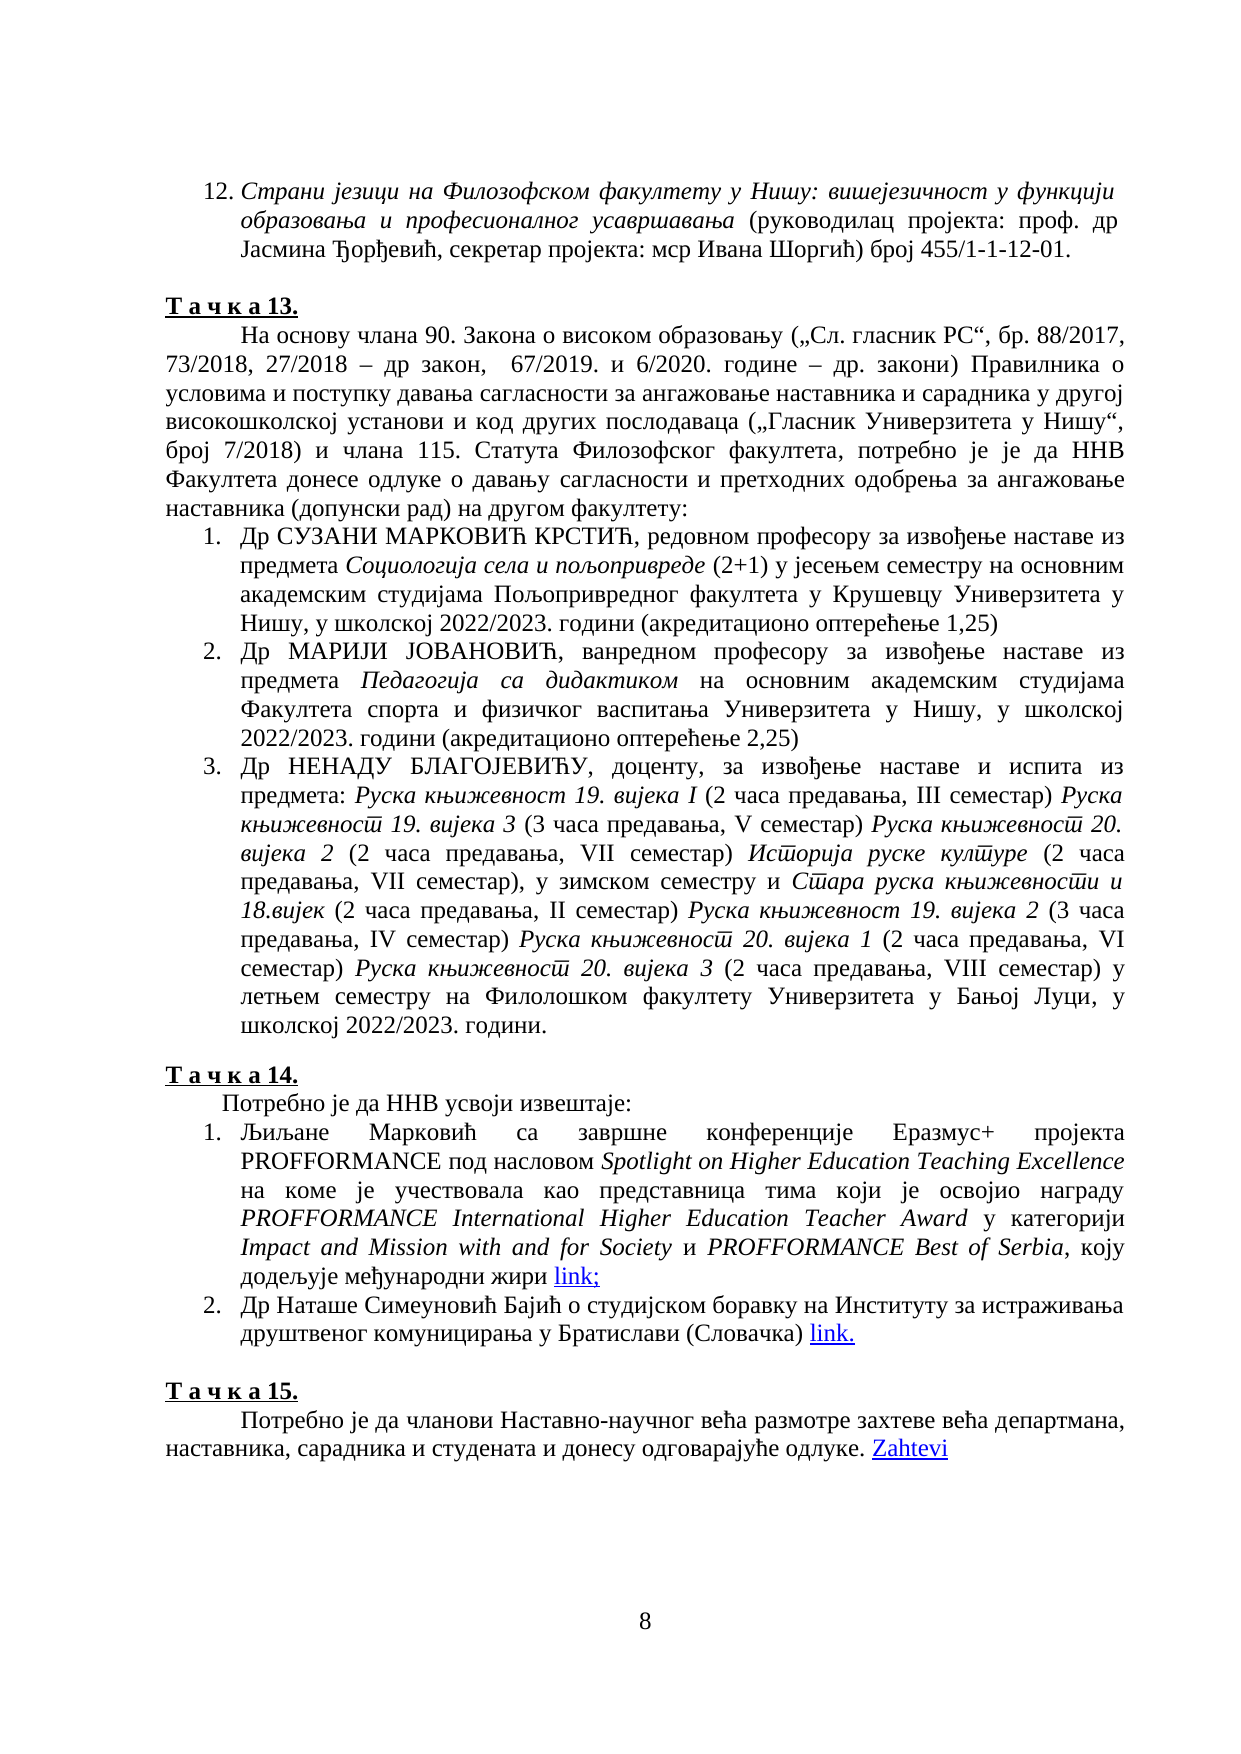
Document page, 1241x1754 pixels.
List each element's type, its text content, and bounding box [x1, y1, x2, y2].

text Т а ч к а 14. [165, 1060, 1125, 1088]
list Др СУЗАНИ МАРКОВИЋ КРСТИЋ, редовном професору за извођење наставе из предмета Социологија села и пољопривреде (2+1) у јесењем семестру на основним академским студијама Пољопривредног факултета у Крушевцу Универзитета у Нишу, у школској 2022/2023. години (акредитационо оптерећење 1,25) [203, 521, 1125, 636]
list Страни језици на Филозофском факултету у Нишу: вишејезичност у функцији образовања и професионалног усавршавања (руководилац пројекта: проф. др Јасмина Ђорђевић, секретар пројекта: мср Ивана Шоргић) број 455/1-1-12-01. [203, 176, 1124, 263]
text Потребно је да ННВ усвоји извештајe: [165, 1088, 1125, 1117]
list Љиљане Марковић са завршне конференције Еразмус+ пројекта PROFFORMANCE под насловом Spotlight on Higher Education Teaching Excellence на коме је учествовала као представница тима који је освојио награду PROFFORMANCE International Higher Education Teacher Award у категорији Impact and Mission with and for Society и PROFFORMANCE Best of Serbia, коју додељује међународни жири link; [203, 1117, 1125, 1290]
text Потребно је да чланови Наставно-научног већа размотре захтеве већа департмана, наставника, сарадника и студената и донесу одговарајуће одлуке. Zahtevi [165, 1405, 1125, 1462]
text Т а ч к а 13. [165, 291, 1125, 320]
list Др Наташе Симеуновић Бајић о студијском боравку на Институту за истраживања друштвеног комуницирања у Братислави (Словачка) link. [203, 1290, 1125, 1347]
text На основу члана 90. Закона о високом образовању („Сл. гласник РС“, бр. 88/2017, 73/2018, 27/2018 – др закон, 67/2019. и 6/2020. године – др. закони) Правилника о условима и поступку давања сагласности за ангажовање наставника и сарадника у другој високошколској установи и код других послодаваца („Гласник Универзитета у Нишу“, број 7/2018) и члана 115. Статута Филозофског факултета, потребно је је да ННВ Факултета донесе одлуке о давању сагласности и претходних одобрења за ангажовање наставника (допунски рад) на другoм факултету: [165, 320, 1125, 521]
list Др МАРИЈИ ЈОВАНОВИЋ, ванредном професору за извођење наставе из предмета Педагогија са дидактиком на основним академским студијама Факултета спорта и физичког васпитања Универзитета у Нишу, у школској 2022/2023. години (акредитационо оптерећење 2,25) [203, 636, 1125, 751]
list Др НЕНАДУ БЛАГОЈЕВИЋУ, доценту, за извођење наставе и испита из предмета: Руска књижевност 19. вијека I (2 часа предавања, III семестар) Руска књижевност 19. вијека 3 (3 часа предавања, V семестар) Руска књижевност 20. вијека 2 (2 часа предавања, VII семестар) Историја руске културе (2 часа предавања, VII семестар), у зимском семестру и Стара руска књижевности и 18.вијек (2 часа предавања, II семестар) Руска књижевност 19. вијека 2 (3 часа предавања, IV семестар) Руска књижевност 20. вијека 1 (2 часа предавања, VI семестар) Руска књижевност 20. вијека 3 (2 часа предавања, VIII семестар) у летњем семестру на Филолошком факултету Универзитета у Бањој Луци, у школској 2022/2023. години. [203, 751, 1125, 1039]
text Т а ч к а 15. [165, 1376, 1125, 1405]
